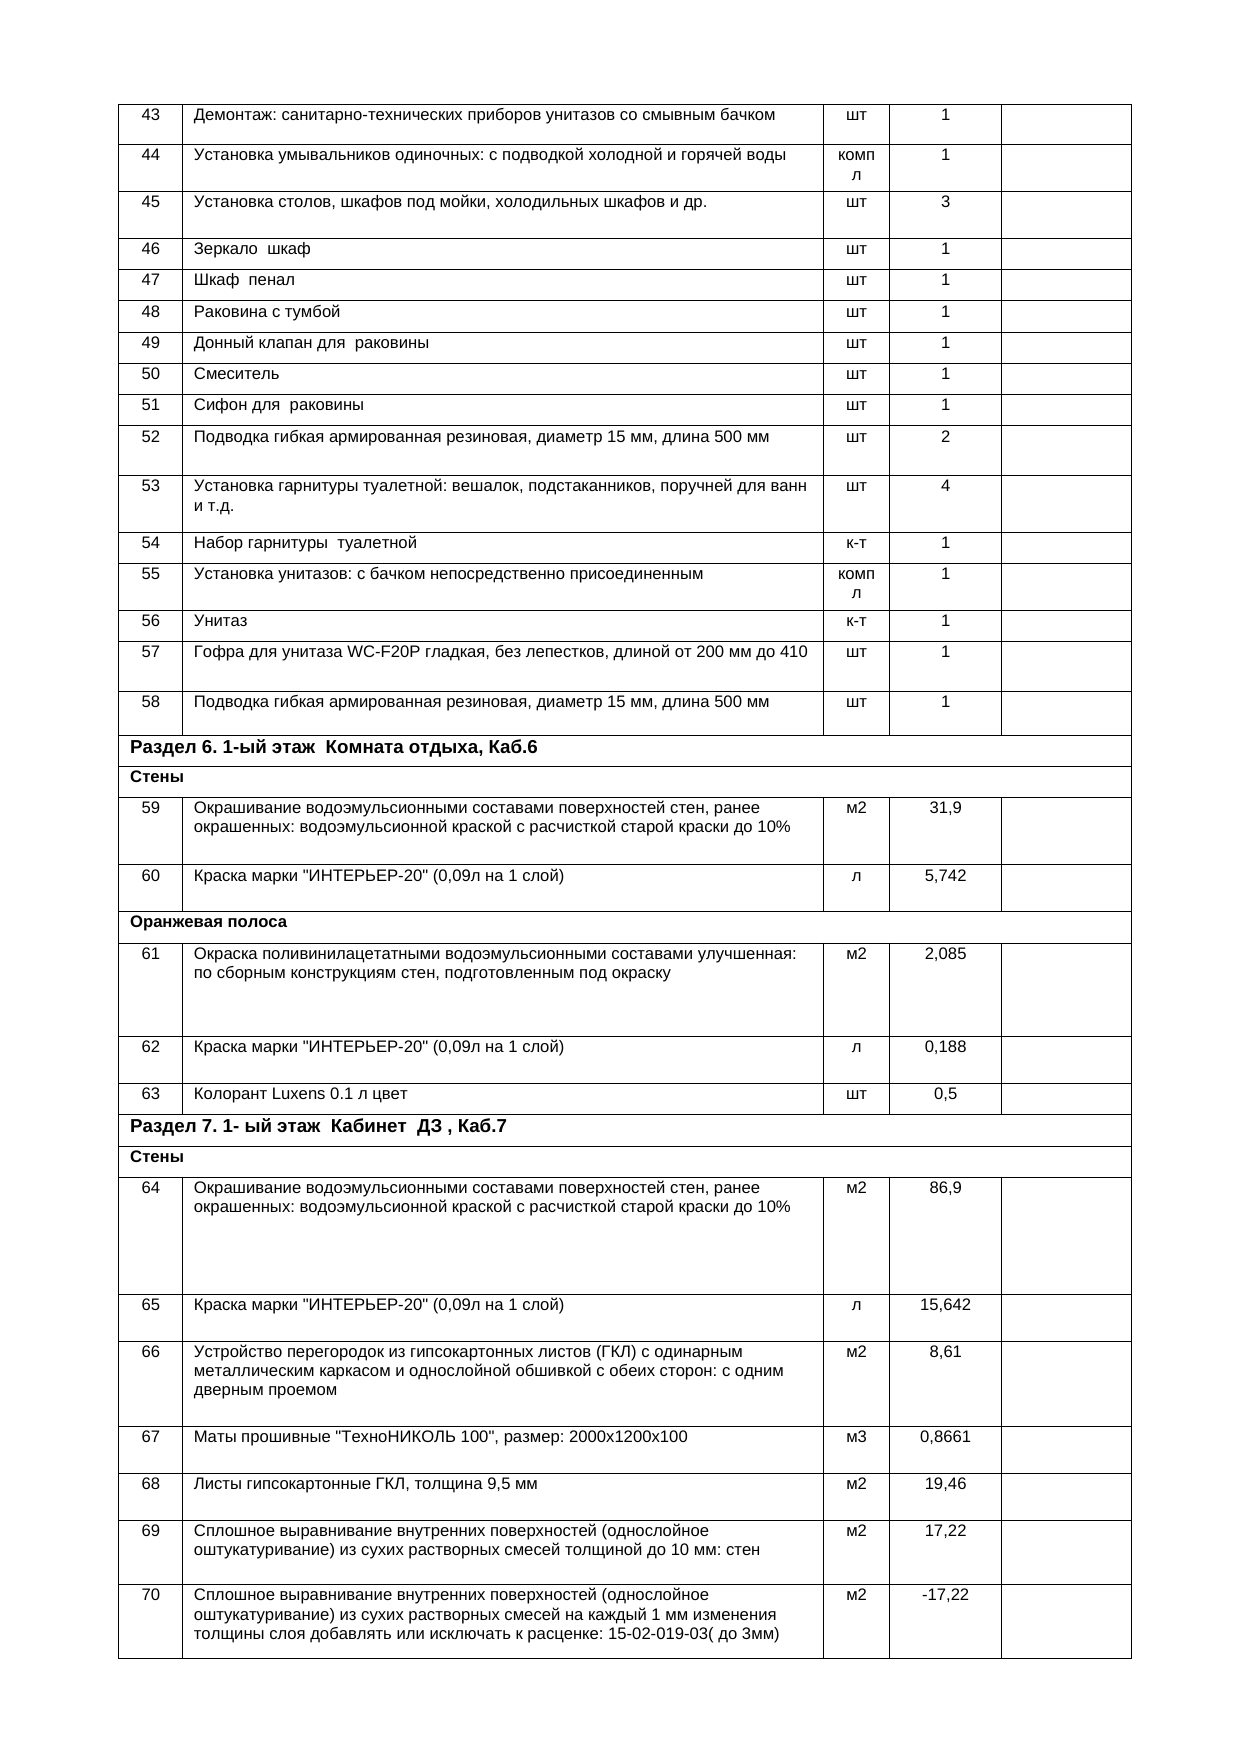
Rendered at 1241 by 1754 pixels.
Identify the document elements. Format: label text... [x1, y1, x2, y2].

table_cell Смеситель [183, 364, 823, 394]
table_cell Стены [119, 1147, 1131, 1177]
table_cell 65 [119, 1295, 182, 1341]
table_cell 2,085 [890, 944, 1001, 1036]
table_cell 1 [890, 270, 1001, 300]
table_cell 19,46 [890, 1474, 1001, 1520]
table_cell [1002, 642, 1131, 691]
table_cell Установка столов, шкафов под мойки, холодильных шкафов и др. [183, 192, 823, 238]
table_cell 1 [890, 692, 1001, 734]
table_cell Устройство перегородок из гипсокартонных листов (ГКЛ) с одинарным металлическим каркасом и однослойной обшивкой с обеих сторон: с одним дверным проемом [183, 1342, 823, 1426]
table_cell Раздел 7. 1- ый этаж Кабинет ДЗ , Каб.7 [119, 1115, 1131, 1146]
table_cell 58 [119, 692, 182, 734]
table_cell 1 [890, 395, 1001, 425]
table_cell [1002, 426, 1131, 475]
table_cell шт [824, 270, 889, 300]
table_cell Краска марки "ИНТЕРЬЕР-20" (0,09л на 1 слой) [183, 1037, 823, 1083]
table_cell [1002, 145, 1131, 191]
table_cell 55 [119, 564, 182, 610]
table_cell 60 [119, 865, 182, 911]
table_cell шт [824, 192, 889, 238]
table_cell Унитаз [183, 611, 823, 641]
table_cell 48 [119, 301, 182, 332]
table_cell Установка умывальников одиночных: с подводкой холодной и горячей воды [183, 145, 823, 191]
table_cell 66 [119, 1342, 182, 1426]
table_cell л [824, 1037, 889, 1083]
table_cell Набор гарнитуры туалетной [183, 533, 823, 563]
table_cell [1002, 192, 1131, 238]
table_cell 62 [119, 1037, 182, 1083]
table_cell шт [824, 333, 889, 363]
table_cell 1 [890, 333, 1001, 363]
table_cell [1002, 1521, 1131, 1584]
table_cell Окрашивание водоэмульсионными составами поверхностей стен, ранее окрашенных: водоэмульсионной краской с расчисткой старой краски до 10% [183, 798, 823, 864]
table_cell [1002, 270, 1131, 300]
table_cell 63 [119, 1084, 182, 1114]
table_cell 3 [890, 192, 1001, 238]
table_cell 0,5 [890, 1084, 1001, 1114]
table_cell [1002, 564, 1131, 610]
table_cell 1 [890, 239, 1001, 269]
table_cell 1 [890, 642, 1001, 691]
table_cell 46 [119, 239, 182, 269]
table_cell [1002, 364, 1131, 394]
table_cell Стены [119, 767, 1131, 797]
table_cell шт [824, 692, 889, 734]
table_cell Колорант Luxens 0.1 л цвет [183, 1084, 823, 1114]
table_cell [1002, 1084, 1131, 1114]
table_cell Сифон для раковины [183, 395, 823, 425]
table_cell Окраска поливинилацетатными водоэмульсионными составами улучшенная: по сборным конструкциям стен, подготовленным под окраску [183, 944, 823, 1036]
table_cell 50 [119, 364, 182, 394]
table_cell [1002, 1342, 1131, 1426]
table_cell шт [824, 426, 889, 475]
table_cell шт [824, 301, 889, 332]
table_cell 52 [119, 426, 182, 475]
table_cell шт [824, 476, 889, 532]
table_cell 1 [890, 611, 1001, 641]
table_cell Сплошное выравнивание внутренних поверхностей (однослойное оштукатуривание) из сухих растворных смесей толщиной до 10 мм: стен [183, 1521, 823, 1584]
table_cell [1002, 798, 1131, 864]
table_cell [1002, 476, 1131, 532]
table_cell к-т [824, 611, 889, 641]
table_cell [1002, 944, 1131, 1036]
table_cell м3 [824, 1427, 889, 1473]
table_cell Зеркало шкаф [183, 239, 823, 269]
table_cell шт [824, 642, 889, 691]
table_cell 56 [119, 611, 182, 641]
table_cell Краска марки "ИНТЕРЬЕР-20" (0,09л на 1 слой) [183, 865, 823, 911]
table_cell [1002, 301, 1131, 332]
table_cell [1002, 865, 1131, 911]
table_cell компл [824, 564, 889, 610]
table_cell 51 [119, 395, 182, 425]
table_cell 86,9 [890, 1178, 1001, 1294]
table_cell Оранжевая полоса [119, 912, 1131, 942]
table_cell 43 [119, 105, 182, 144]
table_cell Листы гипсокартонные ГКЛ, толщина 9,5 мм [183, 1474, 823, 1520]
table_cell Шкаф пенал [183, 270, 823, 300]
table_cell [1002, 1474, 1131, 1520]
table_cell [1002, 611, 1131, 641]
table_cell 1 [890, 105, 1001, 144]
table_cell 15,642 [890, 1295, 1001, 1341]
table_cell 47 [119, 270, 182, 300]
table_cell [1002, 105, 1131, 144]
table_cell 64 [119, 1178, 182, 1294]
table_cell 54 [119, 533, 182, 563]
table_cell -17,22 [890, 1585, 1001, 1658]
table_cell м2 [824, 798, 889, 864]
table_cell 0,188 [890, 1037, 1001, 1083]
table_cell л [824, 1295, 889, 1341]
table_cell 2 [890, 426, 1001, 475]
table_cell м2 [824, 1585, 889, 1658]
table_cell Раздел 6. 1-ый этаж Комната отдыха, Каб.6 [119, 736, 1131, 766]
table_cell 0,8661 [890, 1427, 1001, 1473]
table_cell 8,61 [890, 1342, 1001, 1426]
table_cell 17,22 [890, 1521, 1001, 1584]
table_cell к-т [824, 533, 889, 563]
table_cell м2 [824, 1474, 889, 1520]
table_cell Подводка гибкая армированная резиновая, диаметр 15 мм, длина 500 мм [183, 426, 823, 475]
table_cell 1 [890, 564, 1001, 610]
table_cell [1002, 395, 1131, 425]
table_cell шт [824, 239, 889, 269]
table_cell [1002, 1178, 1131, 1294]
table_cell [1002, 1427, 1131, 1473]
table_cell 57 [119, 642, 182, 691]
table_cell м2 [824, 1521, 889, 1584]
table_cell [1002, 1037, 1131, 1083]
table_cell Раковина с тумбой [183, 301, 823, 332]
table_cell Донный клапан для раковины [183, 333, 823, 363]
table_cell компл [824, 145, 889, 191]
table_cell шт [824, 364, 889, 394]
table_cell [1002, 239, 1131, 269]
table_cell м2 [824, 1178, 889, 1294]
table_cell 45 [119, 192, 182, 238]
table_cell м2 [824, 1342, 889, 1426]
table_cell л [824, 865, 889, 911]
table_cell [1002, 533, 1131, 563]
table_cell Гофра для унитаза WC-F20P гладкая, без лепестков, длиной от 200 мм до 410 [183, 642, 823, 691]
table_cell 67 [119, 1427, 182, 1473]
table_cell Подводка гибкая армированная резиновая, диаметр 15 мм, длина 500 мм [183, 692, 823, 734]
table_cell 1 [890, 533, 1001, 563]
table_cell Демонтаж: санитарно-технических приборов унитазов со смывным бачком [183, 105, 823, 144]
table_cell 53 [119, 476, 182, 532]
table_cell 49 [119, 333, 182, 363]
table_cell шт [824, 105, 889, 144]
table_cell 5,742 [890, 865, 1001, 911]
table_cell 1 [890, 364, 1001, 394]
table_cell Окрашивание водоэмульсионными составами поверхностей стен, ранее окрашенных: водоэмульсионной краской с расчисткой старой краски до 10% [183, 1178, 823, 1294]
table_cell [1002, 333, 1131, 363]
table_cell 69 [119, 1521, 182, 1584]
table_cell шт [824, 1084, 889, 1114]
table_cell 59 [119, 798, 182, 864]
table_cell Сплошное выравнивание внутренних поверхностей (однослойное оштукатуривание) из сухих растворных смесей на каждый 1 мм изменения толщины слоя добавлять или исключать к расценке: 15-02-019-03( до 3мм) [183, 1585, 823, 1658]
table_cell 1 [890, 301, 1001, 332]
table_cell 31,9 [890, 798, 1001, 864]
table_cell [1002, 1295, 1131, 1341]
table_cell Маты прошивные "ТехноНИКОЛЬ 100", размер: 2000х1200х100 [183, 1427, 823, 1473]
table_cell 68 [119, 1474, 182, 1520]
table_cell м2 [824, 944, 889, 1036]
table_cell шт [824, 395, 889, 425]
table_cell 4 [890, 476, 1001, 532]
table_cell 61 [119, 944, 182, 1036]
table_cell 44 [119, 145, 182, 191]
table_cell Установка гарнитуры туалетной: вешалок, подстаканников, поручней для ванн и т.д. [183, 476, 823, 532]
table_cell Установка унитазов: с бачком непосредственно присоединенным [183, 564, 823, 610]
table_cell 70 [119, 1585, 182, 1658]
table_cell [1002, 692, 1131, 734]
table_cell 1 [890, 145, 1001, 191]
table_cell Краска марки "ИНТЕРЬЕР-20" (0,09л на 1 слой) [183, 1295, 823, 1341]
table_cell [1002, 1585, 1131, 1658]
